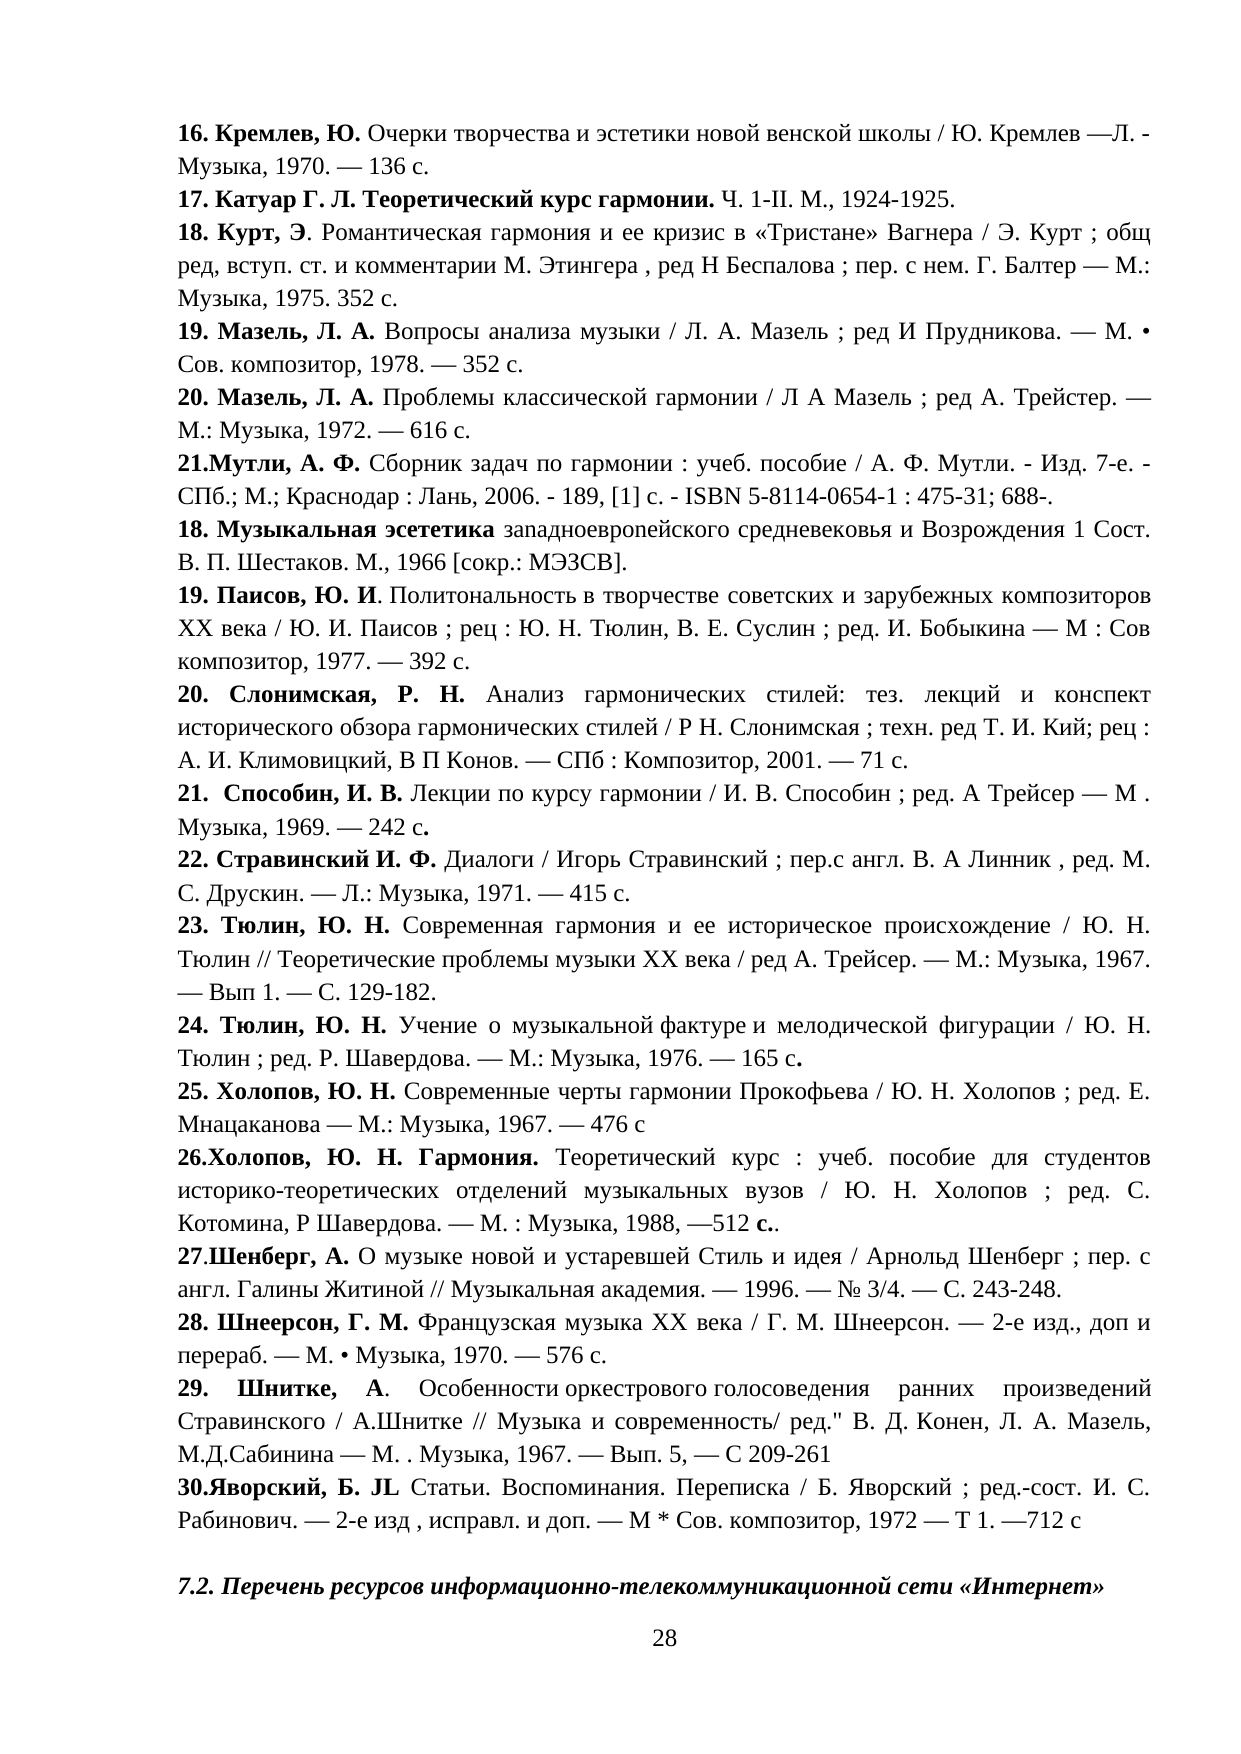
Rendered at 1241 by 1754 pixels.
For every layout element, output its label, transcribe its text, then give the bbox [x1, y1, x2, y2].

text 18. Курт, Э. Романтическая гармония и ее кризис в «Тристане» Вагнера / Э. Курт ; общ ред, вступ. ст. и комментарии М. Этингера , ред Н Беспалова ; пер. с нем. Г. Балтер — М.: Музыка, 1975. 352 с. [177, 217, 1152, 312]
text 18. Музыкальная эсететика заnадноевроnейского средневековья и Возрождения 1 Сост. В. П. Шестаков. М., 1966 [сокр.: МЭЗСВ]. [177, 514, 1152, 576]
text 28. Шнеерсон, Г. М. Французская музыка XX века / Г. М. Шнеерсон. — 2-е изд., доп и перераб. — М. • Музыка, 1970. — 576 с. [177, 1307, 1152, 1369]
text 19. Паисов, Ю. И. Политональность в творчестве советских и зарубежных композиторов XX века / Ю. И. Паисов ; рец : Ю. Н. Тюлин, В. Е. Суслин ; ред. И. Бобыкина — М : Сов композитор, 1977. — 392 с. [177, 580, 1152, 675]
text 26.Холопов, Ю. Н. Гармония. Теоретический курс : учеб. пособие для студентов историко-теоретических отделений музыкальных вузов / Ю. Н. Холопов ; ред. С. Котомина, Р Шавердова. — М. : Музыка, 1988, —512 с.. [177, 1142, 1152, 1237]
text 19. Мазель, Л. А. Вопросы анализа музыки / Л. А. Мазель ; ред И Прудникова. — М. • Сов. композитор, 1978. — 352 с. [177, 316, 1152, 378]
text 20. Слонимская, Р. Н. Анализ гармонических стилей: тез. лекций и конспект исторического обзора гармонических стилей / Р Н. Слонимская ; техн. ред Т. И. Кий; рец : А. И. Климовицкий, В П Конов. — СПб : Композитор, 2001. — 71 с. [177, 679, 1152, 774]
text 22. Стравинский И. Ф. Диалоги / Игорь Стравинский ; пер.с англ. В. А Линник , ред. М. С. Друскин. — Л.: Музыка, 1971. — 415 с. [177, 844, 1152, 906]
text 23. Тюлин, Ю. Н. Современная гармония и ее историческое происхождение / Ю. Н. Тюлин // Теоретические проблемы музыки XX века / ред А. Трейсер. — М.: Музыка, 1967. — Вып 1. — С. 129-182. [177, 911, 1152, 1005]
text 21. Способин, И. В. Лекции по курсу гармонии / И. В. Способин ; ред. А Трейсер — М . Музыка, 1969. — 242 с. [177, 778, 1152, 840]
text 30.Яворский, Б. JL Статьи. Воспоминания. Переписка / Б. Яворский ; ред.-сост. И. С. Рабинович. — 2-е изд , исправл. и доп. — М * Сов. композитор, 1972 — Т 1. —712 с [177, 1472, 1152, 1534]
text 21.Мутли, А. Ф. Сборник задач по гармонии : учеб. пособие / А. Ф. Мутли. - Изд. 7-е. - СПб.; М.; Краснодар : Лань, 2006. - 189, [1] с. - ISBN 5-8114-0654-1 : 475-31; 688-. [177, 448, 1152, 510]
text 29. Шнитке, А. Особенности оркестрового голосоведения ранних произведений Стравинского / А.Шнитке // Музыка и современность/ ред." В. Д. Конен, Л. А. Мазель, М.Д.Сабинина — М. . Музыка, 1967. — Вып. 5, — С 209-261 [177, 1373, 1152, 1468]
text 27.Шенберг, А. О музыке новой и устаревшей Стиль и идея / Арнольд Шенберг ; пер. с англ. Галины Житиной // Музыкальная академия. — 1996. — № 3/4. — С. 243-248. [177, 1241, 1152, 1303]
text 7.2. Перечень ресурсов информационно-телекоммуникационной сети «Интернет» [177, 1571, 1152, 1600]
text 25. Холопов, Ю. Н. Современные черты гармонии Прокофьева / Ю. Н. Холопов ; ред. Е. Мнацаканова — М.: Музыка, 1967. — 476 с [177, 1076, 1152, 1137]
text 20. Мазель, Л. А. Проблемы классической гармонии / Л А Мазель ; ред А. Трейстер. — М.: Музыка, 1972. — 616 с. [177, 382, 1152, 444]
text 17. Катуар Г. Л. Теоретический курс гармонии. Ч. 1-II. М., 1924-1925. [177, 184, 1152, 213]
text 16. Кремлев, Ю. Очерки творчества и эстетики новой венской школы / Ю. Кремлев —Л. - Музыка, 1970. — 136 с. [177, 118, 1152, 180]
text 24. Тюлин, Ю. Н. Учение о музыкальной фактуре и мелодической фигурации / Ю. Н. Тюлин ; ред. Р. Шавердова. — М.: Музыка, 1976. — 165 с. [177, 1010, 1152, 1071]
